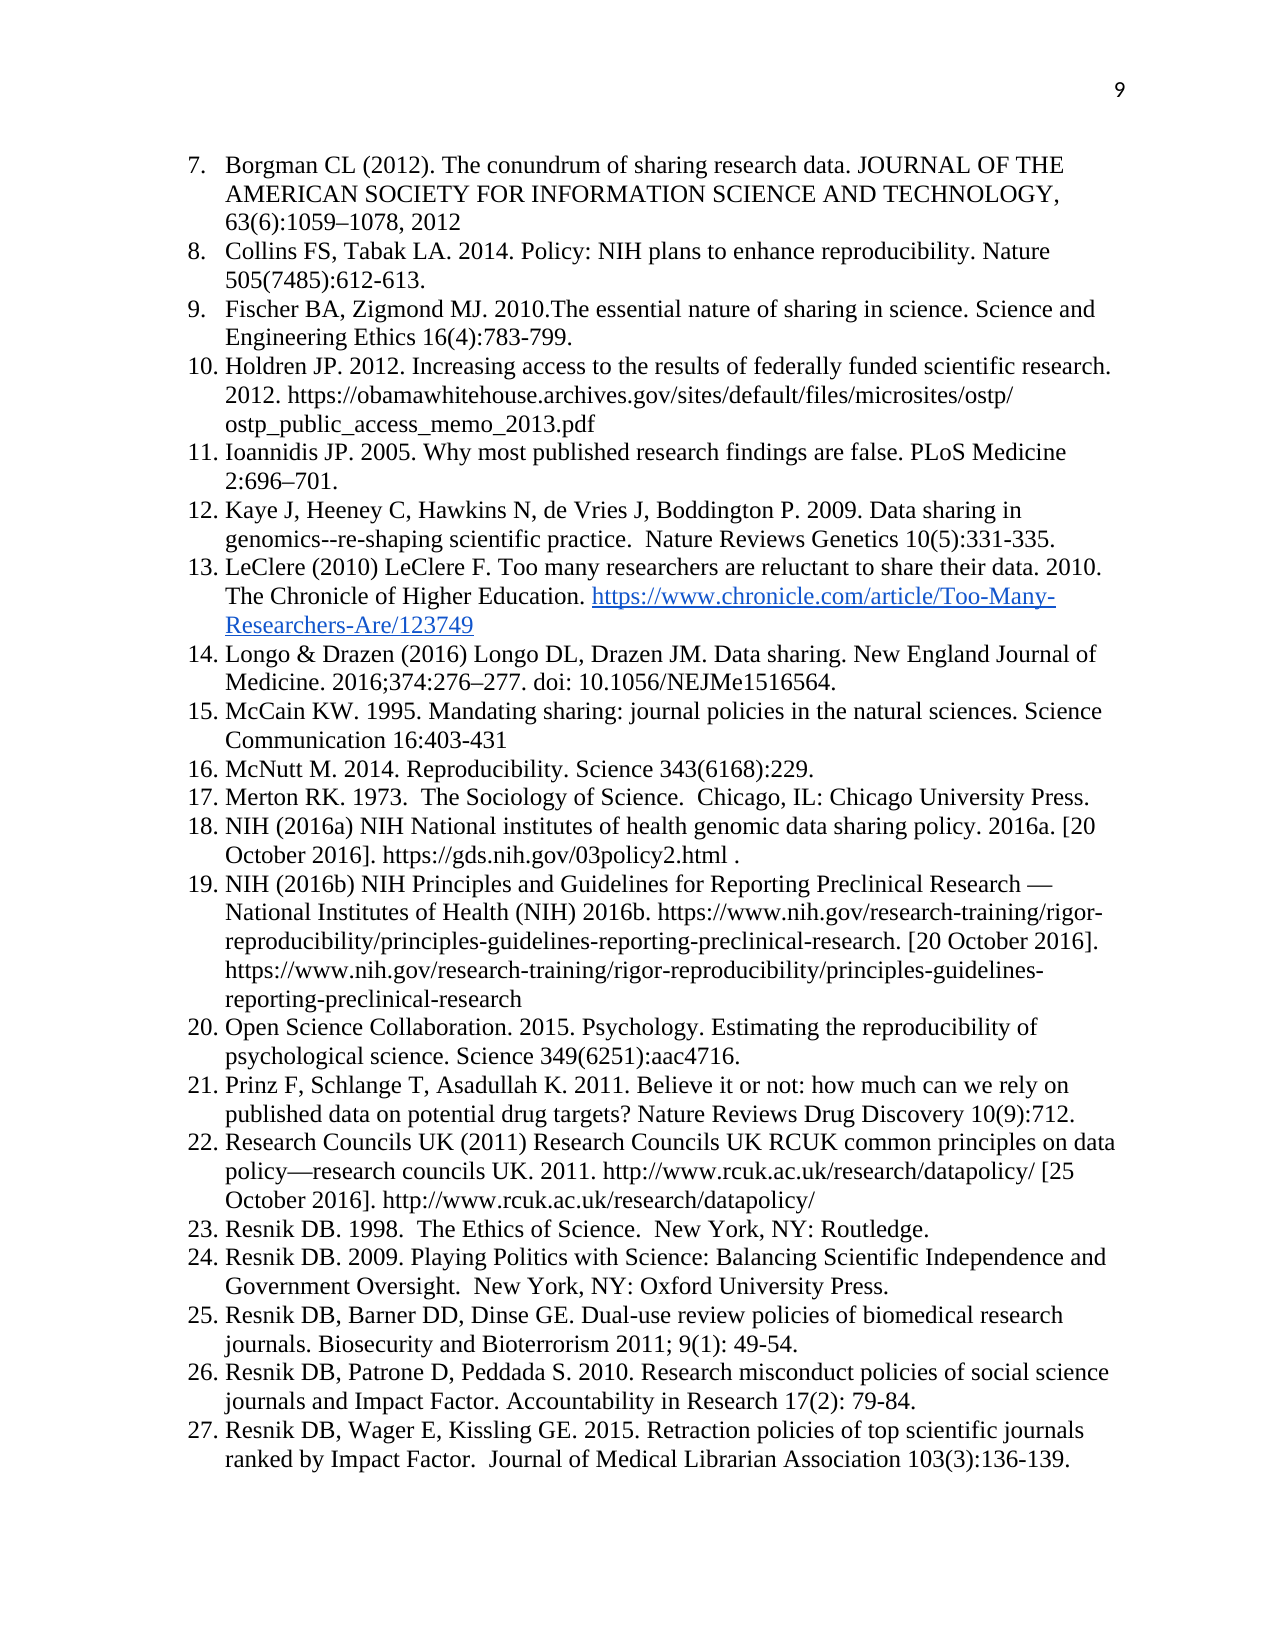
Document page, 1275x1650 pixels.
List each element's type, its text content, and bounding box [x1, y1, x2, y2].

list McCain KW. 1995. Mandating sharing: journal policies in the natural sciences. Science Communication 16:403-431 [187, 696, 1125, 754]
list Holdren JP. 2012. Increasing access to the results of federally funded scientific research. 2012. https://obamawhitehouse.archives.gov/sites/default/files/microsites/ostp/ostp_public_access_memo_2013.pdf [187, 351, 1125, 437]
list Resnik DB, Wager E, Kissling GE. 2015. Retraction policies of top scientific journals ranked by Impact Factor. Journal of Medical Librarian Association 103(3):136-139. [187, 1415, 1125, 1472]
list LeClere (2010) LeClere F. Too many researchers are reluctant to share their data. 2010. The Chronicle of Higher Education. https://www.chronicle.com/article/Too-Many-Researchers-Are/123749 [187, 552, 1125, 639]
list Fischer BA, Zigmond MJ. 2010.The essential nature of sharing in science. Science and Engineering Ethics 16(4):783-799. [187, 294, 1125, 351]
list McNutt M. 2014. Reproducibility. Science 343(6168):229. [187, 754, 1125, 782]
list Open Science Collaboration. 2015. Psychology. Estimating the reproducibility of psychological science. Science 349(6251):aac4716. [187, 1012, 1125, 1070]
list NIH (2016a) NIH National institutes of health genomic data sharing policy. 2016a. [20 October 2016]. https://gds.nih.gov/03policy2.html . [187, 811, 1125, 869]
list Research Councils UK (2011) Research Councils UK RCUK common principles on data policy—research councils UK. 2011. http://www.rcuk.ac.uk/research/datapolicy/ [25 October 2016]. http://www.rcuk.ac.uk/research/datapolicy/ [187, 1127, 1125, 1214]
list Prinz F, Schlange T, Asadullah K. 2011. Believe it or not: how much can we rely on published data on potential drug targets? Nature Reviews Drug Discovery 10(9):712. [187, 1070, 1125, 1127]
list Ioannidis JP. 2005. Why most published research findings are false. PLoS Medicine 2:696–701. [187, 437, 1125, 495]
list Kaye J, Heeney C, Hawkins N, de Vries J, Boddington P. 2009. Data sharing in genomics--re-shaping scientific practice. Nature Reviews Genetics 10(5):331-335. [187, 495, 1125, 552]
list Longo & Drazen (2016) Longo DL, Drazen JM. Data sharing. New England Journal of Medicine. 2016;374:276–277. doi: 10.1056/NEJMe1516564. [187, 639, 1125, 696]
list Collins FS, Tabak LA. 2014. Policy: NIH plans to enhance reproducibility. Nature 505(7485):612-613. [187, 236, 1125, 294]
list Resnik DB. 2009. Playing Politics with Science: Balancing Scientific Independence and Government Oversight. New York, NY: Oxford University Press. [187, 1242, 1125, 1300]
list Resnik DB, Barner DD, Dinse GE. Dual-use review policies of biomedical research journals. Biosecurity and Bioterrorism 2011; 9(1): 49-54. [187, 1300, 1125, 1357]
list Resnik DB, Patrone D, Peddada S. 2010. Research misconduct policies of social science journals and Impact Factor. Accountability in Research 17(2): 79-84. [187, 1357, 1125, 1415]
list Resnik DB. 1998. The Ethics of Science. New York, NY: Routledge. [187, 1214, 1125, 1242]
list Borgman CL (2012). The conundrum of sharing research data. JOURNAL OF THE AMERICAN SOCIETY FOR INFORMATION SCIENCE AND TECHNOLOGY, 63(6):1059–1078, 2012 [187, 150, 1125, 236]
list NIH (2016b) NIH Principles and Guidelines for Reporting Preclinical Research — National Institutes of Health (NIH) 2016b. https://www.nih.gov/research-training/rigor-reproducibility/principles-guidelines-reporting-preclinical-research. [20 October 2016]. https://www.nih.gov/research-training/rigor-reproducibility/principles-guidelines-reporting-preclinical-research [187, 869, 1125, 1012]
list Merton RK. 1973. The Sociology of Science. Chicago, IL: Chicago University Press. [187, 782, 1125, 811]
